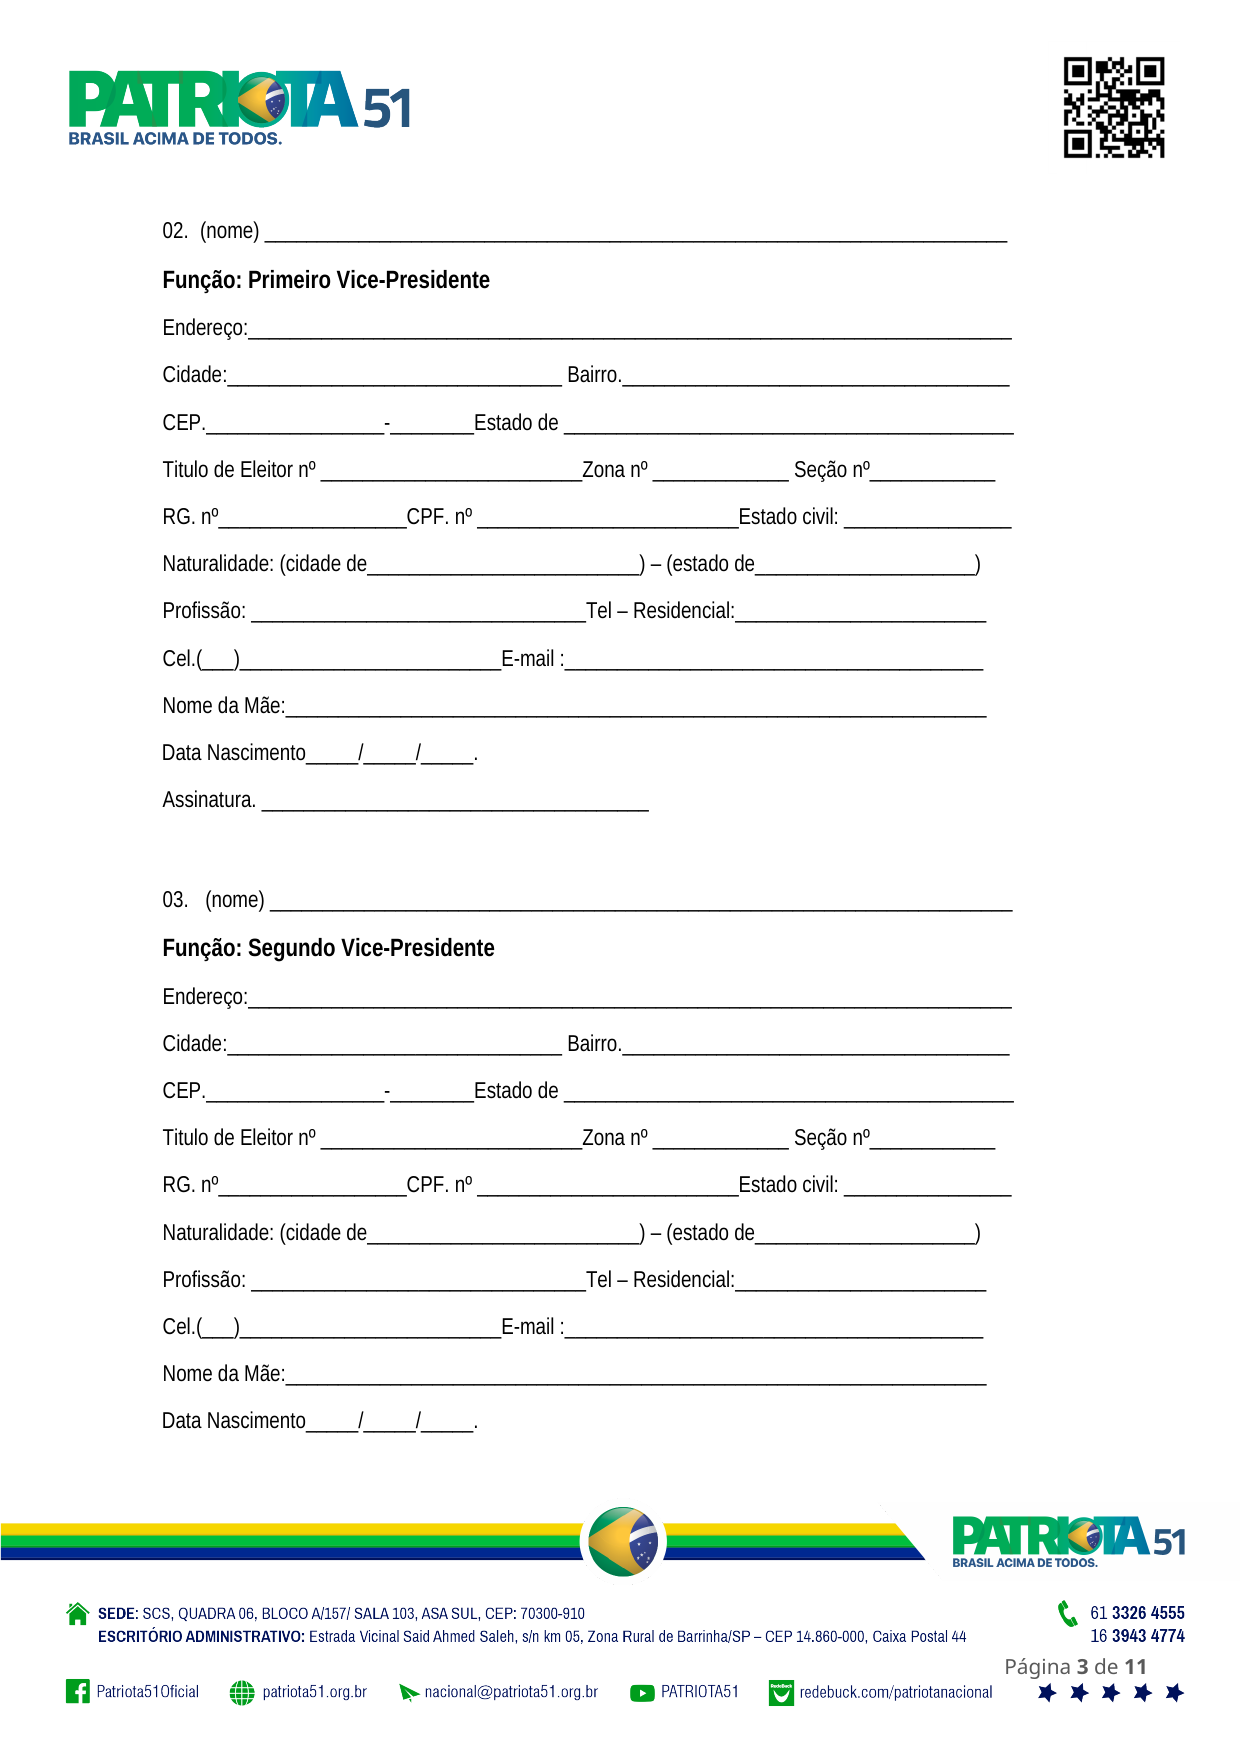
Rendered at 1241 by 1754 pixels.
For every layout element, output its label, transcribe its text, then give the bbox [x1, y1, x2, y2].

text Endereço:_________________________________________________________________________ [162, 314, 1152, 341]
text Naturalidade: (cidade de__________________________) – (estado de_____________________) [89, 1218, 1152, 1245]
text Data Nascimento_____/_____/_____. [89, 739, 1152, 765]
text RG. nº__________________CPF. nº _________________________Estado civil: ________________ [89, 503, 1152, 529]
text Nome da Mãe:___________________________________________________________________ [89, 692, 1152, 718]
text Titulo de Eleitor nº _________________________Zona nº _____________ Seção nº____________ [89, 1124, 1152, 1151]
picture [4, 1, 1241, 214]
text Profissão: ________________________________Tel – Residencial:________________________ [89, 1266, 1152, 1292]
text Cidade:________________________________ Bairro._____________________________________ [89, 361, 1152, 388]
text Função: Segundo Vice-Presidente [162, 933, 1152, 962]
text RG. nº__________________CPF. nº _________________________Estado civil: ________________ [89, 1171, 1152, 1198]
text CEP._________________-________Estado de ___________________________________________ [89, 408, 1152, 435]
text Cel.(___)_________________________E-mail :________________________________________ [89, 644, 1152, 671]
text Data Nascimento_____/_____/_____. [89, 1407, 1152, 1434]
text CEP._________________-________Estado de ___________________________________________ [89, 1077, 1152, 1103]
text Titulo de Eleitor nº _________________________Zona nº _____________ Seção nº____________ [89, 456, 1152, 482]
list (nome) _______________________________________________________________________ [162, 217, 1152, 244]
text Cel.(___)_________________________E-mail :________________________________________ [89, 1313, 1152, 1339]
picture [0, 1497, 1241, 1744]
text Endereço:_________________________________________________________________________ [162, 983, 1152, 1009]
text Nome da Mãe:___________________________________________________________________ [89, 1360, 1152, 1386]
text Assinatura. _____________________________________ [89, 786, 1152, 812]
text Naturalidade: (cidade de__________________________) – (estado de_____________________) [89, 550, 1152, 576]
text Cidade:________________________________ Bairro._____________________________________ [89, 1030, 1152, 1056]
text Profissão: ________________________________Tel – Residencial:________________________ [89, 597, 1152, 624]
text Função: Primeiro Vice-Presidente [162, 265, 1152, 293]
list (nome) _______________________________________________________________________ [162, 886, 1152, 912]
